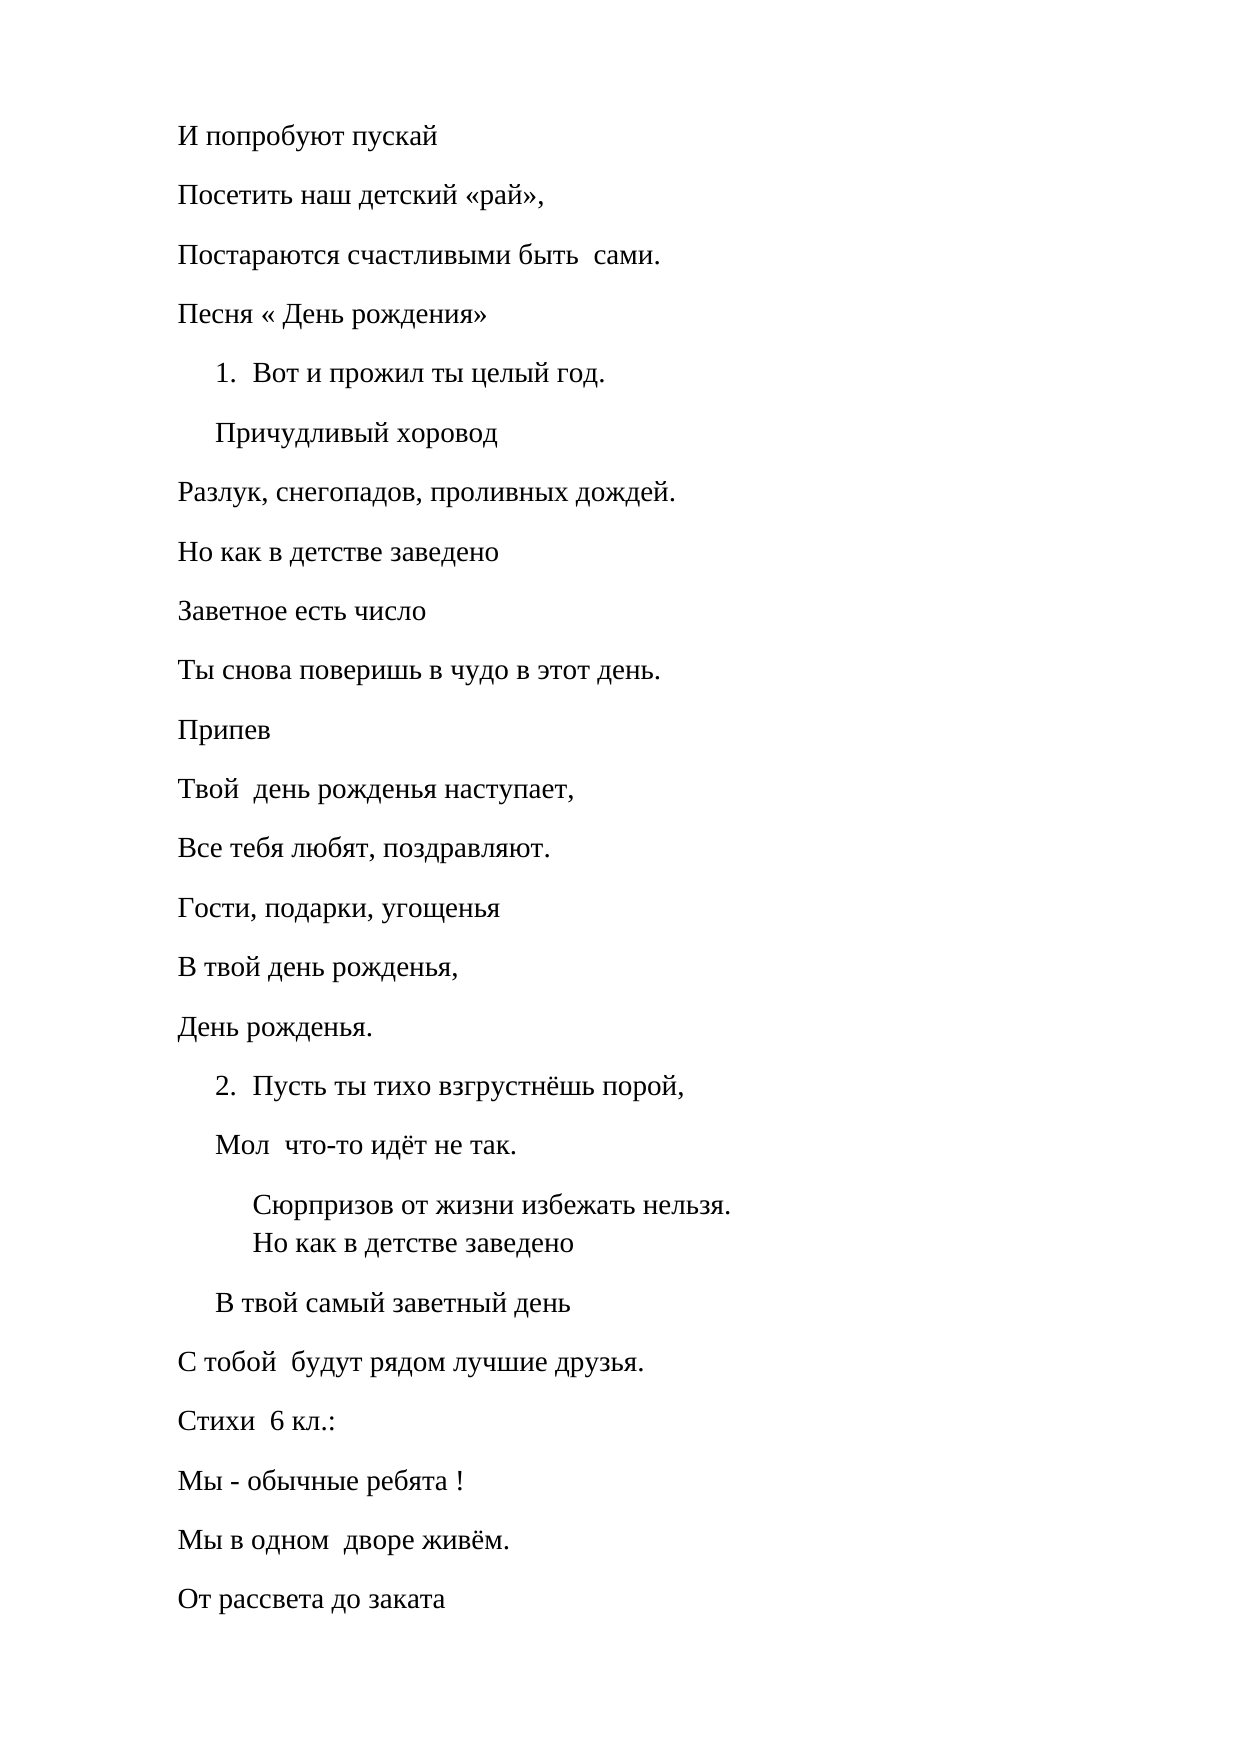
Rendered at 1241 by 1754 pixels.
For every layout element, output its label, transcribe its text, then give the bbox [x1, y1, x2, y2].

list Но как в детстве заведено [252, 1225, 1152, 1259]
text Разлук, снегопадов, проливных дождей. [177, 474, 1152, 508]
text Гости, подарки, угощенья [177, 890, 1152, 923]
text В твой самый заветный день [215, 1285, 1152, 1318]
text Посетить наш детский «рай», [177, 177, 1152, 211]
text Причудливый хоровод [215, 415, 1152, 448]
text Мы - обычные ребята ! [177, 1463, 1152, 1496]
text Припев [177, 712, 1152, 745]
list Пусть ты тихо взгрустнёшь порой, [215, 1068, 1152, 1102]
text Мол что-то идёт не так. [215, 1127, 1152, 1161]
text Стихи 6 кл.: [177, 1403, 1152, 1437]
text С тобой будут рядом лучшие друзья. [177, 1344, 1152, 1378]
text Мы в одном дворе живём. [177, 1522, 1152, 1556]
text Твой день рожденья наступает, [177, 771, 1152, 805]
text В твой день рожденья, [177, 949, 1152, 983]
text Песня « День рождения» [177, 296, 1152, 330]
text Постараются счастливыми быть сами. [177, 237, 1152, 270]
text Все тебя любят, поздравляют. [177, 831, 1152, 864]
text Заветное есть число [177, 593, 1152, 627]
text Ты снова поверишь в чудо в этот день. [177, 652, 1152, 686]
text От рассвета до заката [177, 1582, 1152, 1615]
list Вот и прожил ты целый год. [215, 356, 1152, 389]
text Но как в детстве заведено [177, 534, 1152, 567]
list Сюрпризов от жизни избежать нельзя. [252, 1187, 1152, 1220]
text День рожденья. [177, 1009, 1152, 1042]
text И попробуют пускай [177, 118, 1152, 152]
